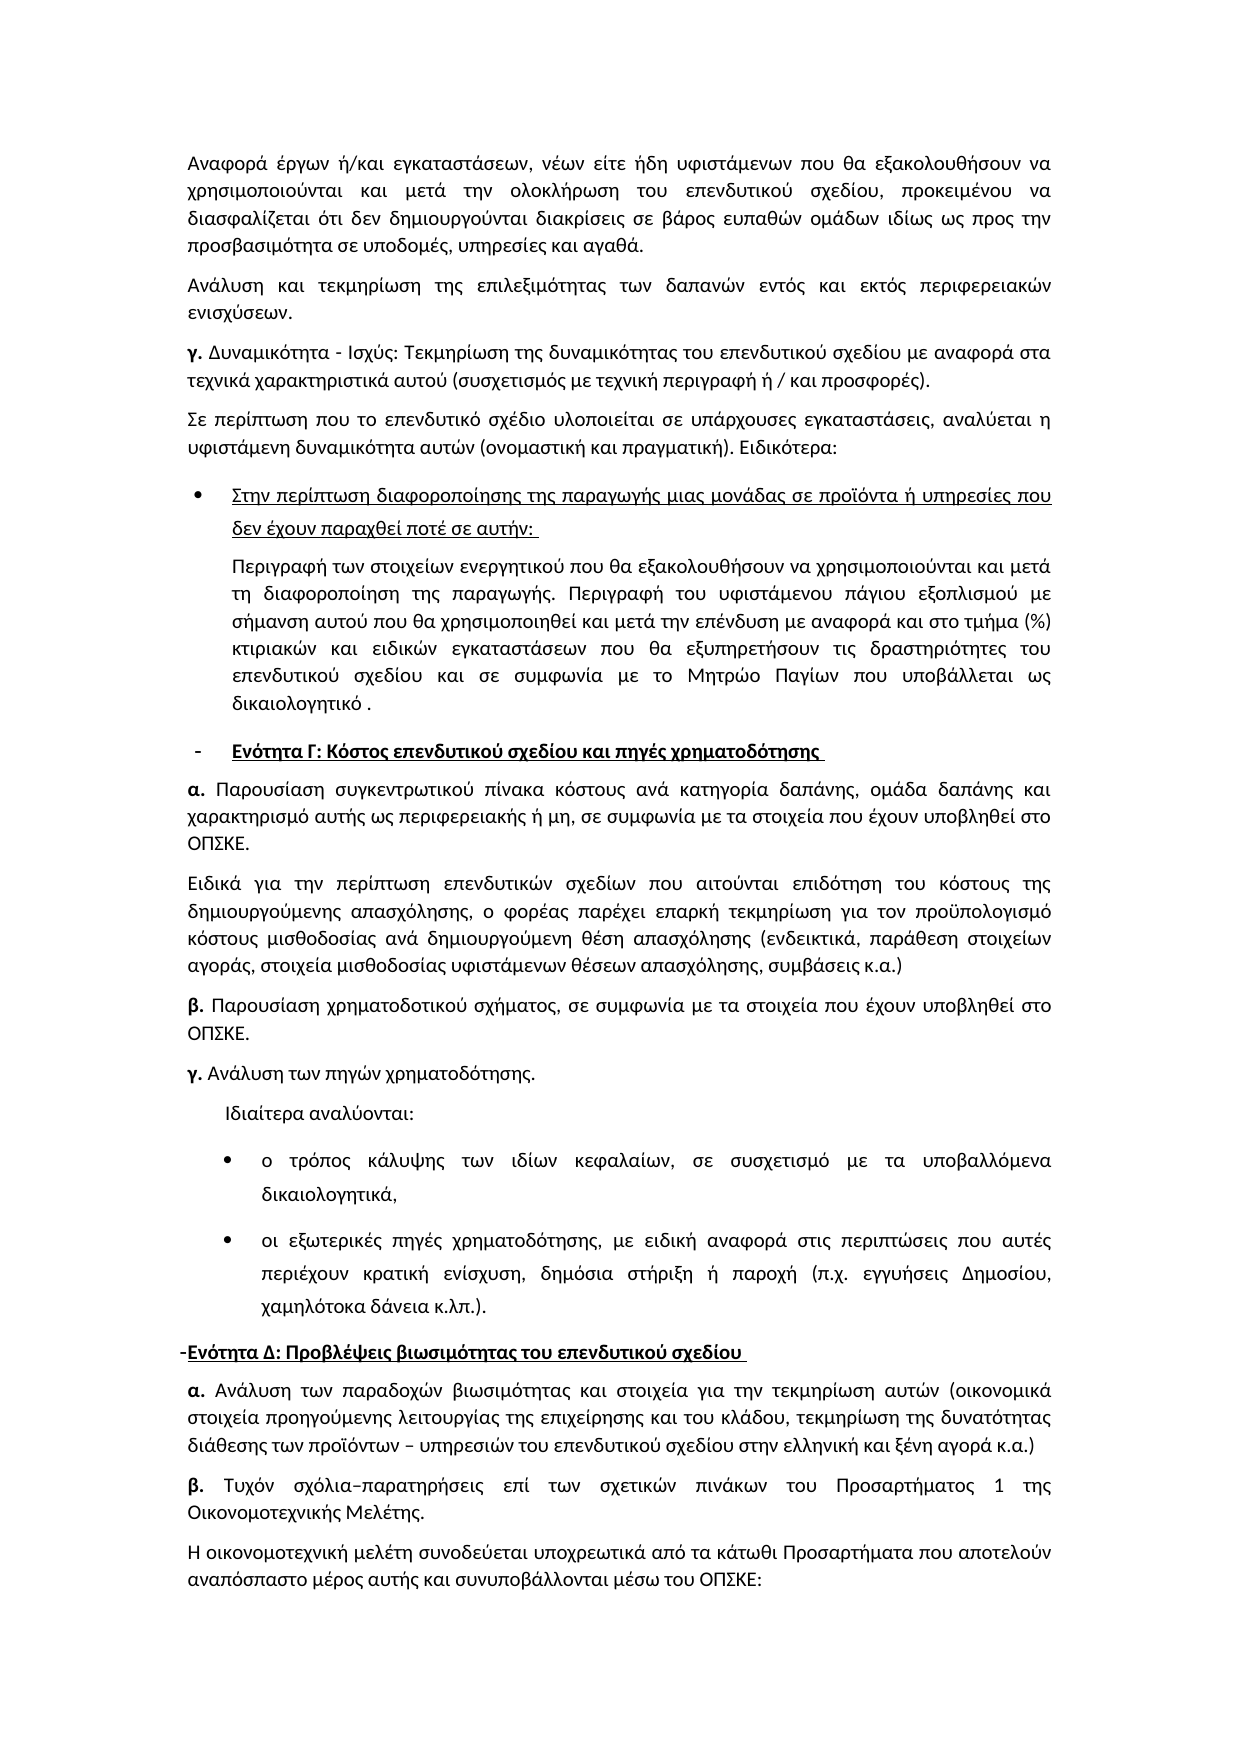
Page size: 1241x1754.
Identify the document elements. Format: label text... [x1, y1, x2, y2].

text Αναφορά έργων ή/και εγκαταστάσεων, νέων είτε ήδη υφιστάμενων που θα εξακολουθήσουν να χρησιμοποιούνται και μετά την ολοκλήρωση του επενδυτικού σχεδίου, προκειμένου να διασφαλίζεται ότι δεν δημιουργούνται διακρίσεις σε βάρος ευπαθών ομάδων ιδίως ως προς την προσβασιμότητα σε υποδομές, υπηρεσίες και αγαθά. [187, 150, 1053, 258]
text Σε περίπτωση που το επενδυτικό σχέδιο υλοποιείται σε υπάρχουσες εγκαταστάσεις, αναλύεται η υφιστάμενη δυναμικότητα αυτών (ονομαστική και πραγματική). Ειδικότερα: [187, 407, 1053, 459]
text Ανάλυση και τεκμηρίωση της επιλεξιμότητας των δαπανών εντός και εκτός περιφερειακών ενισχύσεων. [187, 272, 1053, 325]
text Ιδιαίτερα αναλύονται: [225, 1100, 1053, 1125]
text γ. Ανάλυση των πηγών χρηματοδότησης. [187, 1060, 1053, 1085]
text β. Παρουσίαση χρηματοδοτικού σχήματος, σε συμφωνία με τα στοιχεία που έχουν υποβληθεί στο ΟΠΣΚΕ. [187, 993, 1053, 1045]
list Στην περίπτωση διαφοροποίησης της παραγωγής μιας μονάδας σε προϊόντα ή υπηρεσίες που δεν έχουν παραχθεί ποτέ σε αυτήν: [194, 474, 1053, 541]
list Ενότητα Γ: Κόστος επενδυτικού σχεδίου και πηγές χρηματοδότησης [194, 730, 1053, 763]
text β. Τυχόν σχόλια–παρατηρήσεις επί των σχετικών πινάκων του Προσαρτήματος 1 της Οικονομοτεχνικής Μελέτης. [187, 1472, 1053, 1525]
list οι εξωτερικές πηγές χρηματοδότησης, με ειδική αναφορά στις περιπτώσεις που αυτές περιέχουν κρατική ενίσχυση, δημόσια στήριξη ή παροχή (π.χ. εγγυήσεις Δημοσίου, χαμηλότοκα δάνεια κ.λπ.). [224, 1219, 1053, 1319]
text Η οικονομοτεχνική μελέτη συνοδεύεται υποχρεωτικά από τα κάτωθι Προσαρτήματα που αποτελούν αναπόσπαστο μέρος αυτής και συνυποβάλλονται μέσω του ΟΠΣΚΕ: [187, 1539, 1053, 1592]
text Περιγραφή των στοιχείων ενεργητικού που θα εξακολουθήσουν να χρησιμοποιούνται και μετά τη διαφοροποίηση της παραγωγής. Περιγραφή του υφιστάμενου πάγιου εξοπλισμού με σήμανση αυτού που θα χρησιμοποιηθεί και μετά την επένδυση με αναφορά και στο τμήμα (%) κτιριακών και ειδικών εγκαταστάσεων που θα εξυπηρετήσουν τις δραστηριότητες του επενδυτικού σχεδίου και σε συμφωνία με το Μητρώο Παγίων που υποβάλλεται ως δικαιολογητικό . [232, 553, 1053, 716]
text γ. Δυναμικότητα - Ισχύς: Τεκμηρίωση της δυναμικότητας του επενδυτικού σχεδίου με αναφορά στα τεχνικά χαρακτηριστικά αυτού (συσχετισμός με τεχνική περιγραφή ή / και προσφορές). [187, 339, 1053, 392]
list Ενότητα Δ: Προβλέψεις βιωσιμότητας του επενδυτικού σχεδίου [179, 1331, 1053, 1365]
text α. Παρουσίαση συγκεντρωτικού πίνακα κόστους ανά κατηγορία δαπάνης, ομάδα δαπάνης και χαρακτηρισμό αυτής ως περιφερειακής ή μη, σε συμφωνία με τα στοιχεία που έχουν υποβληθεί στο ΟΠΣΚΕ. [187, 776, 1053, 856]
text Ειδικά για την περίπτωση επενδυτικών σχεδίων που αιτούνται επιδότηση του κόστους της δημιουργούμενης απασχόλησης, ο φορέας παρέχει επαρκή τεκμηρίωση για τον προϋπολογισμό κόστους μισθοδοσίας ανά δημιουργούμενη θέση απασχόλησης (ενδεικτικά, παράθεση στοιχείων αγοράς, στοιχεία μισθοδοσίας υφιστάμενων θέσεων απασχόλησης, συμβάσεις κ.α.) [187, 871, 1053, 978]
text α. Ανάλυση των παραδοχών βιωσιμότητας και στοιχεία για την τεκμηρίωση αυτών (οικονομικά στοιχεία προηγούμενης λειτουργίας της επιχείρησης και του κλάδου, τεκμηρίωση της δυνατότητας διάθεσης των προϊόντων – υπηρεσιών του επενδυτικού σχεδίου στην ελληνική και ξένη αγορά κ.α.) [187, 1377, 1053, 1457]
list ο τρόπος κάλυψης των ιδίων κεφαλαίων, σε συσχετισμό με τα υποβαλλόμενα δικαιολογητικά, [224, 1140, 1053, 1206]
